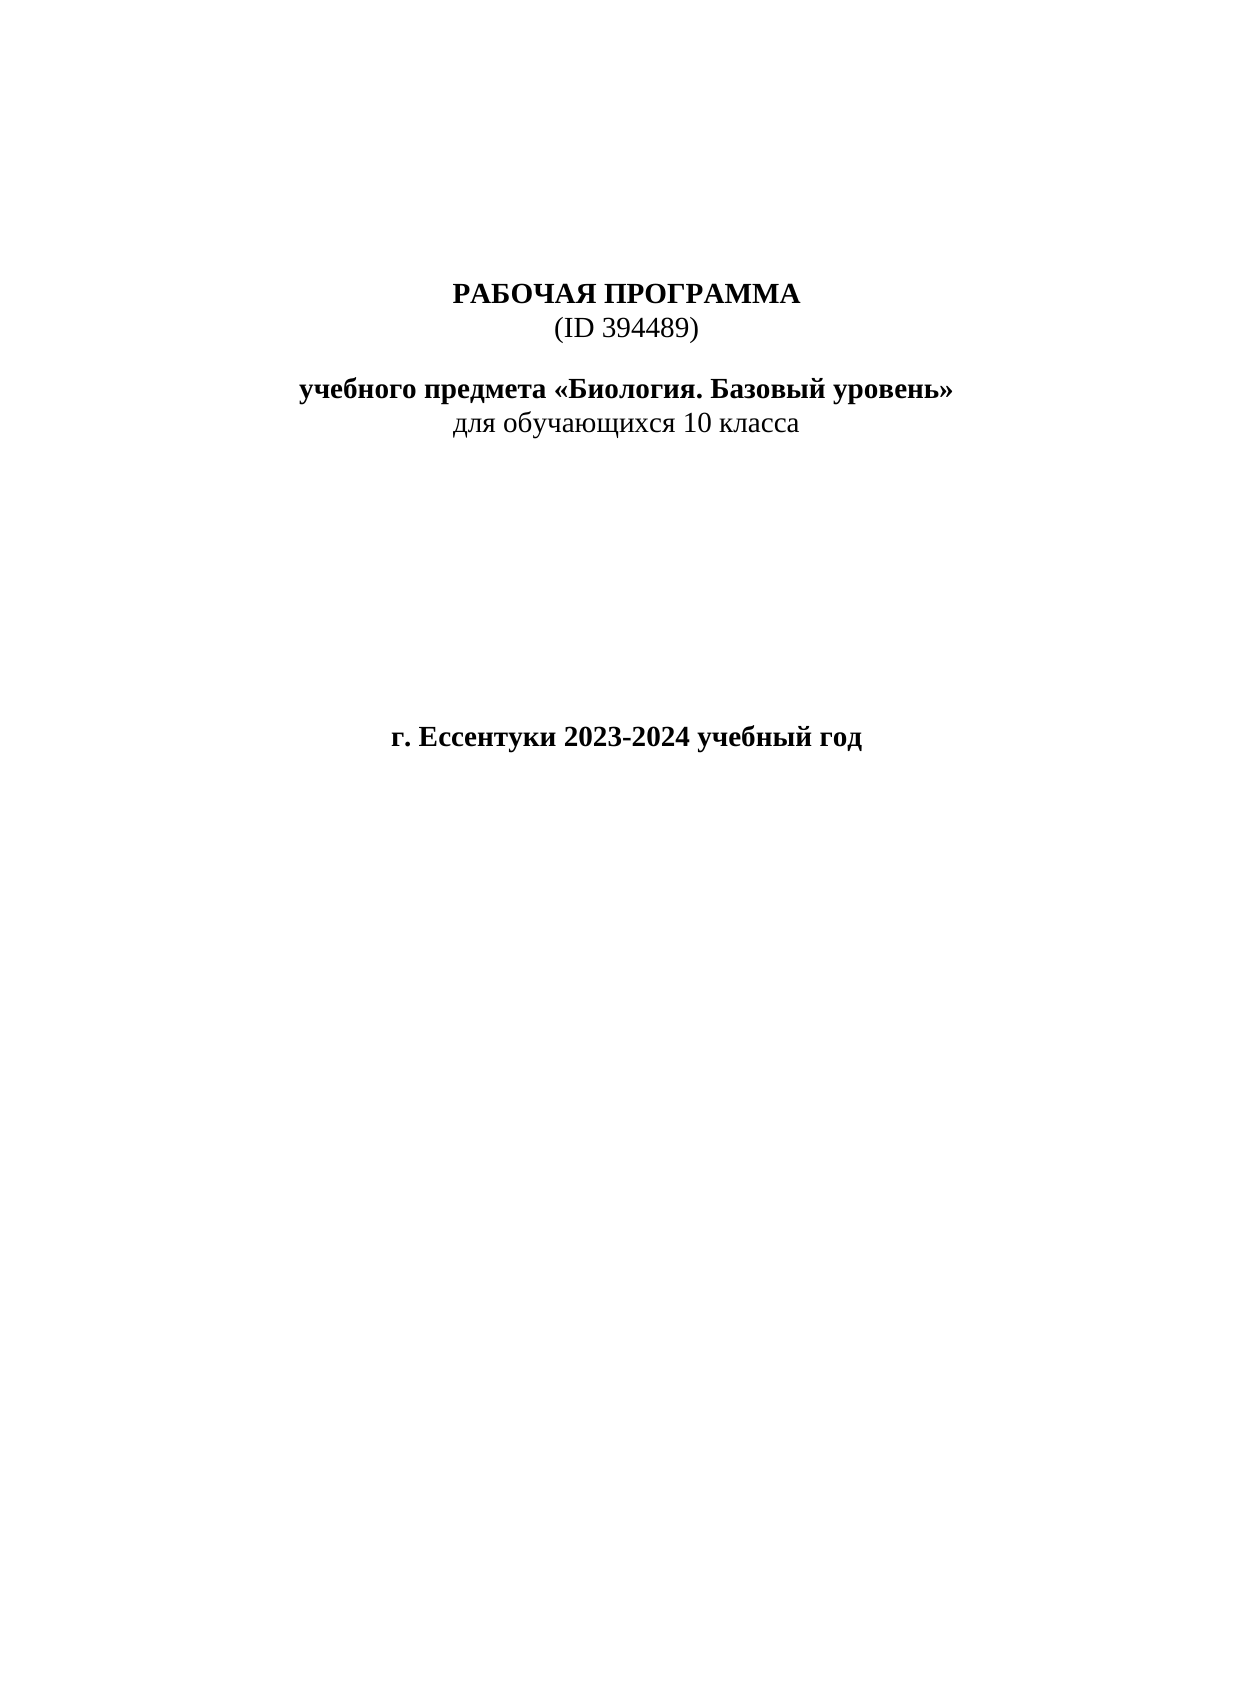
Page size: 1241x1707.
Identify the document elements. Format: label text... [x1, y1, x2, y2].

text учебного предмета «Биология. Базовый уровень» [87, 371, 1165, 405]
text РАБОЧАЯ ПРОГРАММА [87, 276, 1165, 310]
text ​г. Ессентуки‌ 2023-2024 учебный год‌​ [87, 719, 1165, 752]
text для обучающихся 10 класса [87, 405, 1165, 438]
text (ID 394489) [87, 310, 1165, 343]
